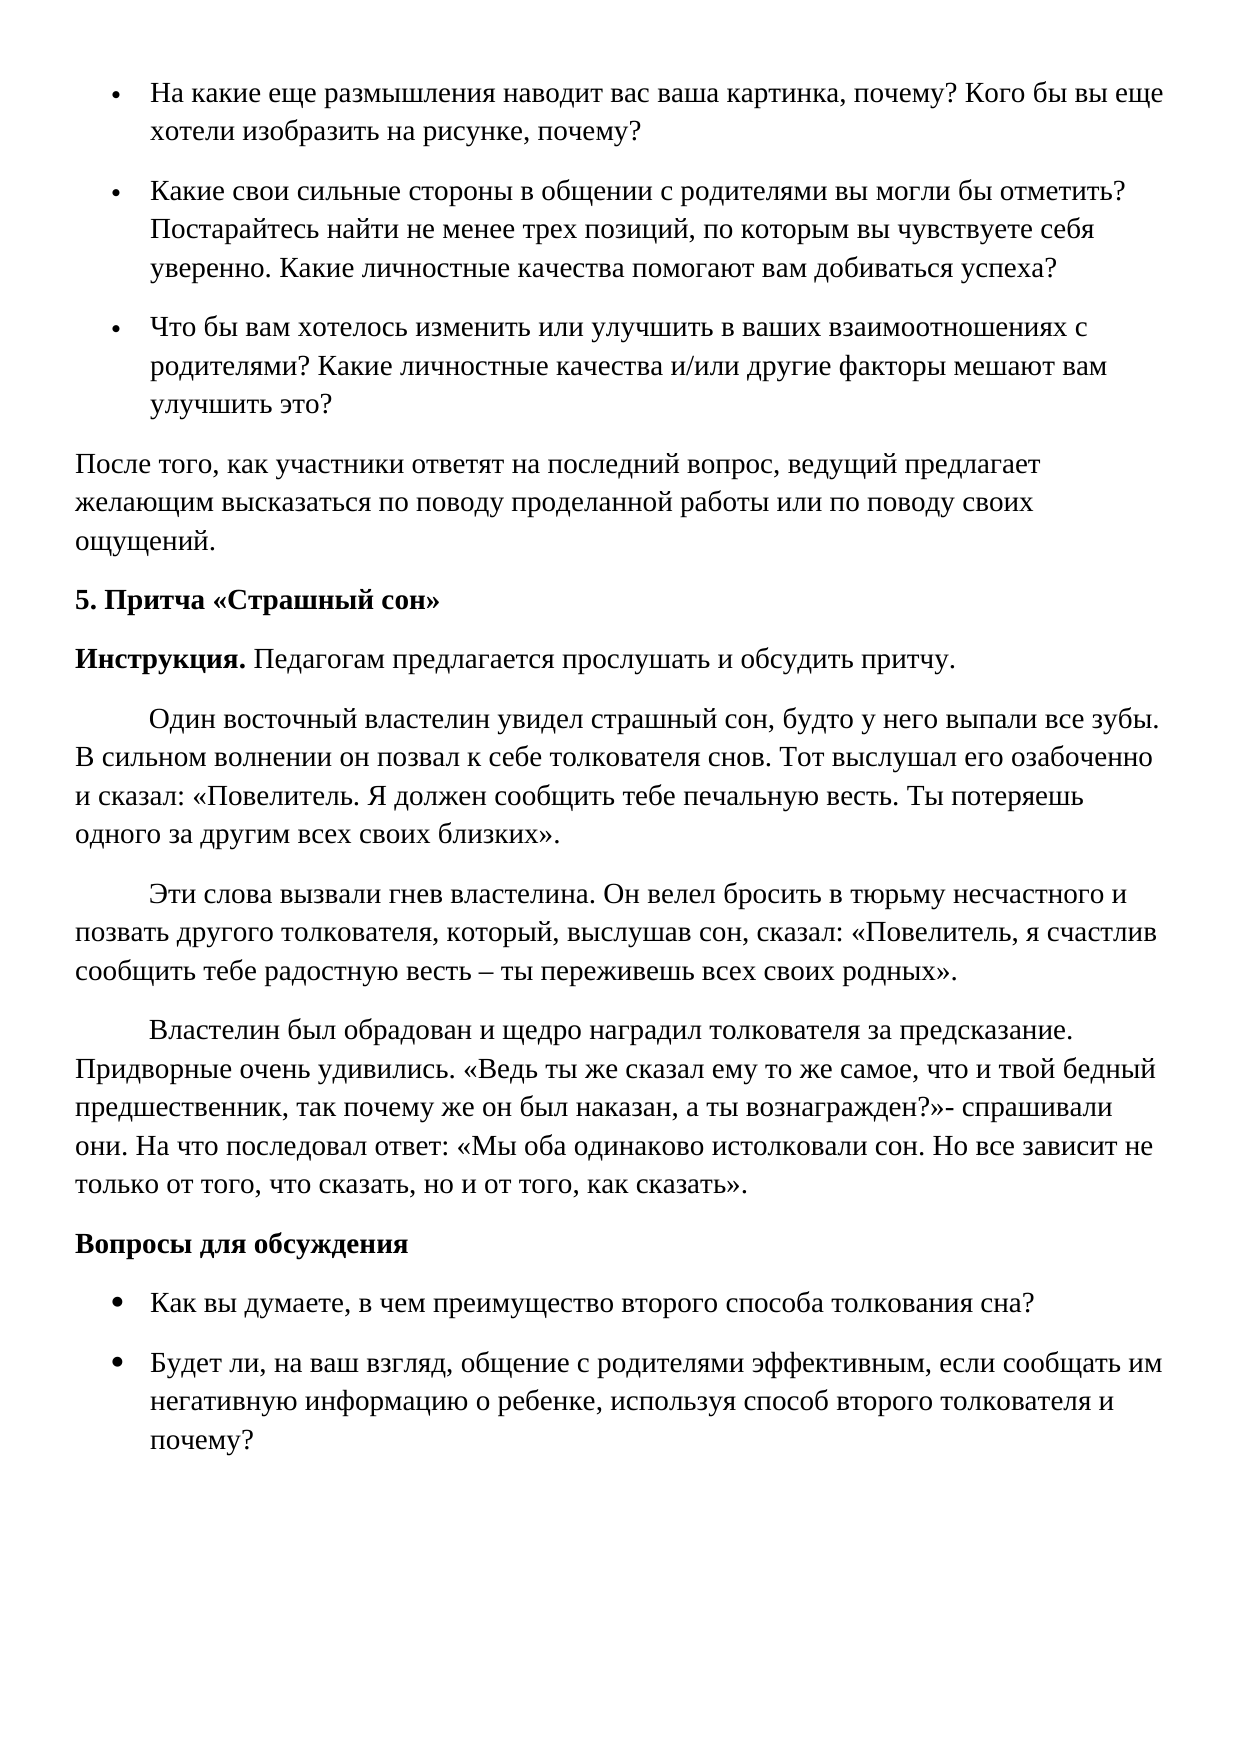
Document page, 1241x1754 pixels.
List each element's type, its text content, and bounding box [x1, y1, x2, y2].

list Что бы вам хотелось изменить или улучшить в ваших взаимоотношениях с родителями? Какие личностные качества и/или другие факторы мешают вам улучшить это? [112, 309, 1165, 420]
text Инструкция. Педагогам предлагается прослушать и обсудить притчу. [75, 642, 1165, 675]
text Властелин был обрадован и щедро наградил толкователя за предсказание. Придворные очень удивились. «Ведь ты же сказал ему то же самое, что и твой бедный предшественник, так почему же он был наказан, а ты вознагражден?»- спрашивали они. На что последовал ответ: «Мы оба одинаково истолковали сон. Но все зависит не только от того, что сказать, но и от того, как сказать». [75, 1012, 1165, 1200]
list На какие еще размышления наводит вас ваша картинка, почему? Кого бы вы еще хотели изобразить на рисунке, почему? [112, 75, 1165, 147]
list Как вы думаете, в чем преимущество второго способа толкования сна? [112, 1285, 1165, 1319]
text 5. Притча «Страшный сон» [75, 582, 1165, 616]
text Эти слова вызвали гнев властелина. Он велел бросить в тюрьму несчастного и позвать другого толкователя, который, выслушав сон, сказал: «Повелитель, я счастлив сообщить тебе радостную весть – ты переживешь всех своих родных». [75, 876, 1165, 987]
text Вопросы для обсуждения [75, 1226, 1165, 1259]
text После того, как участники ответят на последний вопрос, ведущий предлагает желающим высказаться по поводу проделанной работы или по поводу своих ощущений. [75, 446, 1165, 556]
list Какие свои сильные стороны в общении с родителями вы могли бы отметить? Постарайтесь найти не менее трех позиций, по которым вы чувствуете себя уверенно. Какие личностные качества помогают вам добиваться успеха? [112, 173, 1165, 283]
text Один восточный властелин увидел страшный сон, будто у него выпали все зубы. В сильном волнении он позвал к себе толкователя снов. Тот выслушал его озабоченно и сказал: «Повелитель. Я должен сообщить тебе печальную весть. Ты потеряешь одного за другим всех своих близких». [75, 701, 1165, 850]
list Будет ли, на ваш взгляд, общение с родителями эффективным, если сообщать им негативную информацию о ребенке, используя способ второго толкователя и почему? [112, 1345, 1165, 1456]
